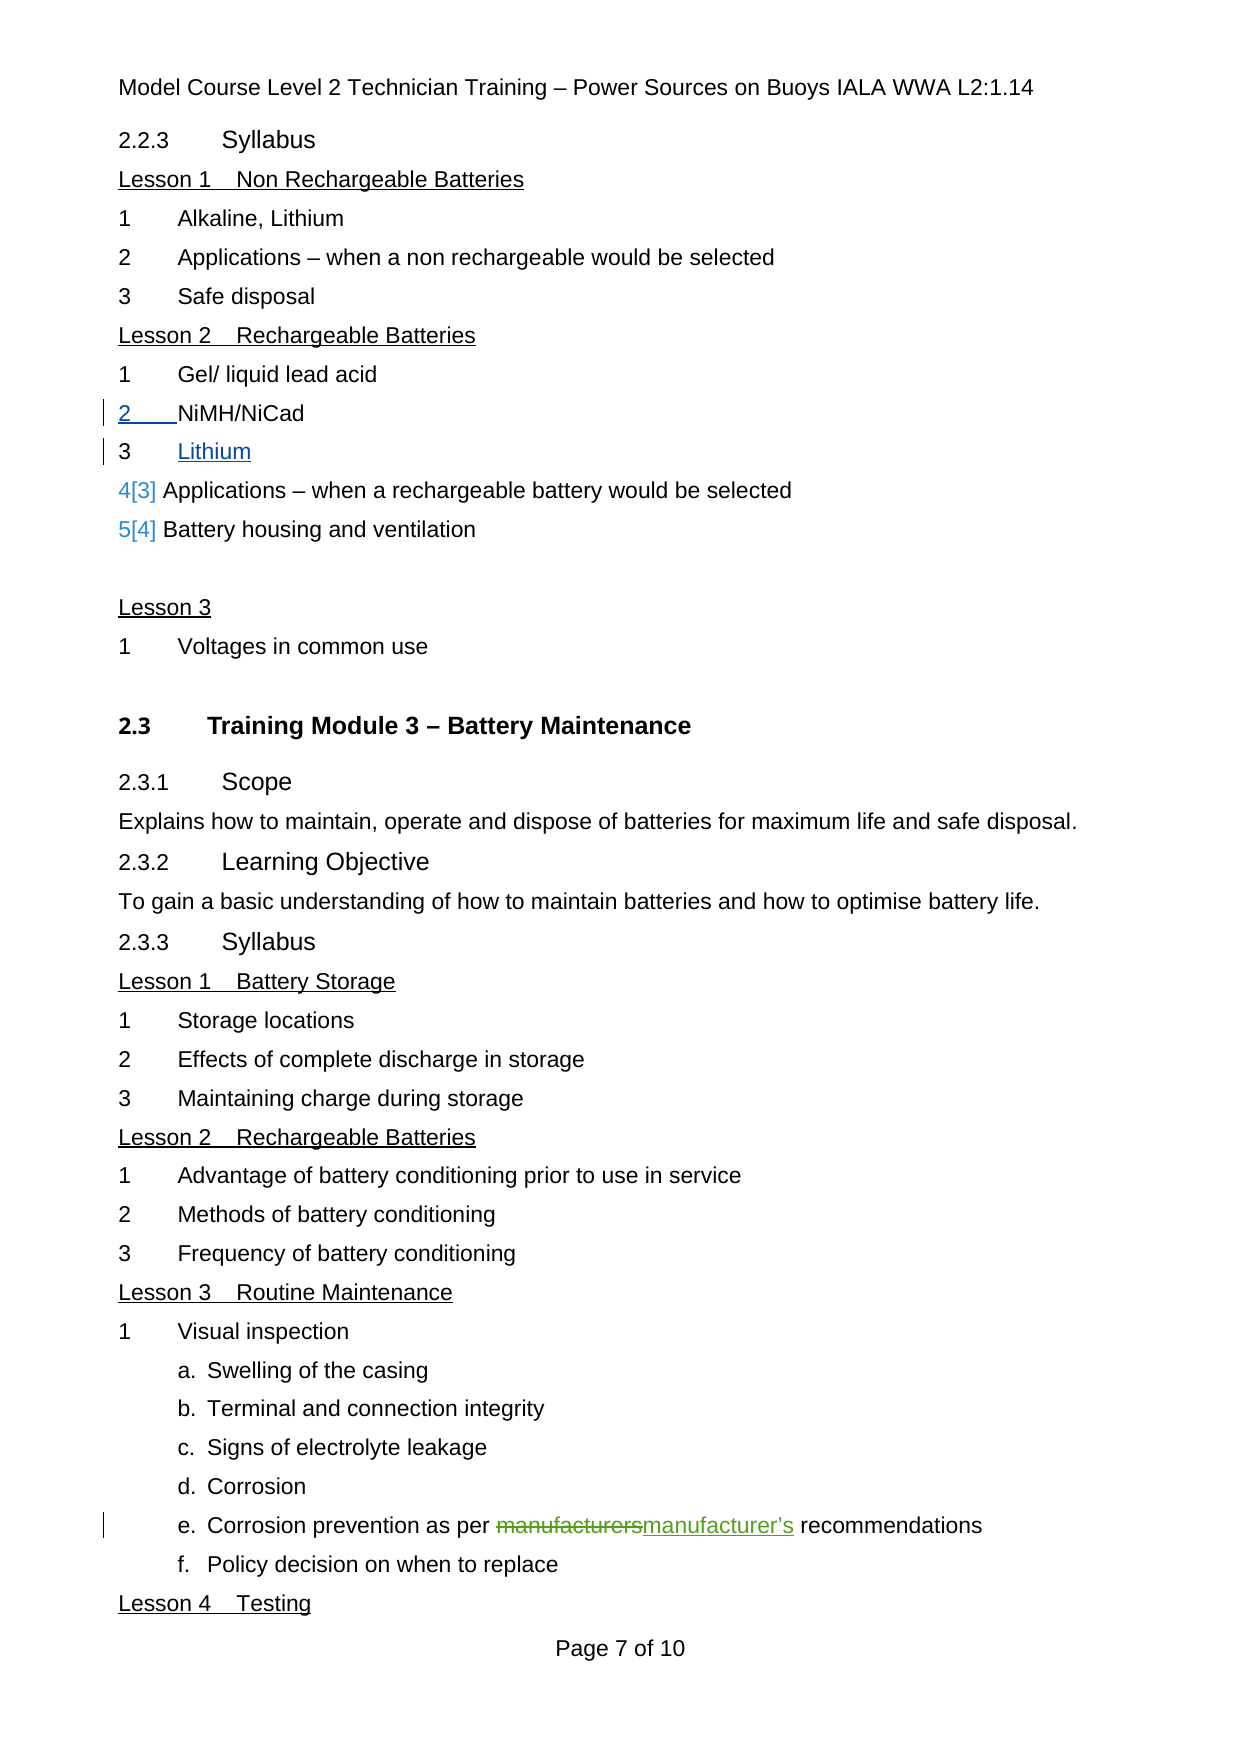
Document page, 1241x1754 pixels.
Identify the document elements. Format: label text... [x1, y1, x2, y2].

list Safe disposal [118, 283, 1122, 309]
list e. Corrosion prevention as per recommendations [118, 1512, 1122, 1538]
list f. Policy decision on when to replace [118, 1551, 1122, 1577]
text Lesson 2 Rechargeable Batteries [118, 322, 1122, 348]
text Lesson 2 Rechargeable Batteries [118, 1123, 1122, 1150]
subtitle Syllabus [118, 927, 1122, 956]
list c. Signs of electrolyte leakage [118, 1434, 1122, 1461]
subtitle Training Module 3 – Battery Maintenance [118, 710, 1122, 742]
list Gel/ liquid lead acid [118, 361, 1122, 387]
text 3 Maintaining charge during storage [118, 1084, 1122, 1111]
list 1 Visual inspection [118, 1318, 1122, 1344]
text 1 Storage locations [118, 1007, 1122, 1033]
list d. Corrosion [118, 1473, 1122, 1499]
subtitle Scope [118, 767, 1122, 795]
text Lesson 1 Battery Storage [118, 968, 1122, 994]
list Lesson 4 Testing [118, 1590, 1122, 1616]
text Explains how to maintain, operate and dispose of batteries for maximum life and safe disposal. [118, 808, 1122, 834]
subtitle Learning Objective [118, 847, 1122, 875]
list a. Swelling of the casing [118, 1357, 1122, 1383]
text Lesson 1 Non Rechargeable Batteries [118, 166, 1122, 193]
list Applications – when a non rechargeable would be selected [118, 244, 1122, 270]
text 2 Methods of battery conditioning [118, 1201, 1122, 1227]
text 3 Frequency of battery conditioning [118, 1240, 1122, 1266]
list NiMH/NiCad [118, 399, 1122, 426]
text Lesson 3 Routine Maintenance [118, 1279, 1122, 1305]
text To gain a basic understanding of how to maintain batteries and how to optimise battery life. [118, 888, 1122, 914]
list Battery housing and ventilation [118, 516, 1122, 542]
text 1 Advantage of battery conditioning prior to use in service [118, 1162, 1122, 1189]
subtitle Syllabus [118, 125, 1122, 154]
text 2 Effects of complete discharge in storage [118, 1046, 1122, 1072]
list 1 Voltages in common use [118, 633, 1122, 659]
list Alkaline, Lithium [118, 205, 1122, 232]
list b. Terminal and connection integrity [118, 1395, 1122, 1422]
text Lesson 3 [118, 594, 1122, 620]
list Applications – when a rechargeable battery would be selected [118, 477, 1122, 503]
